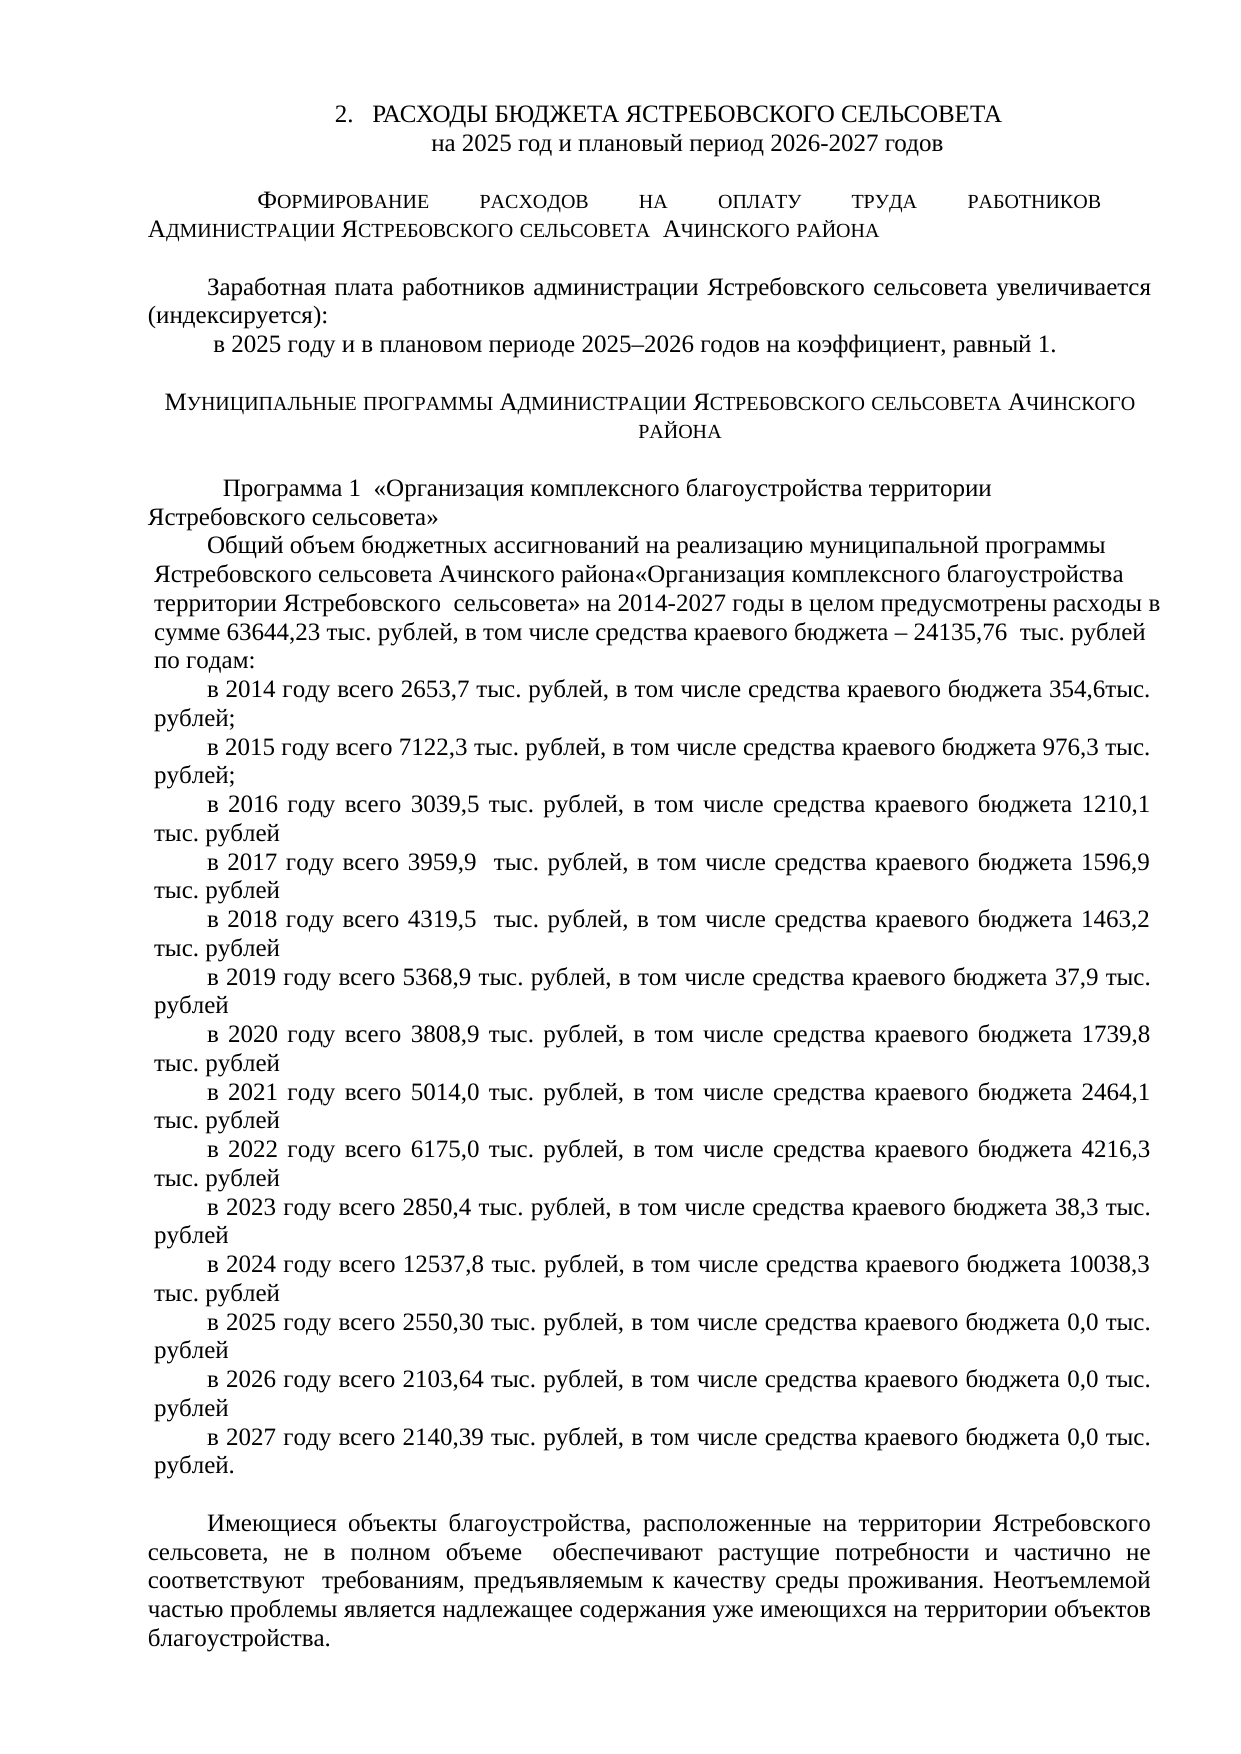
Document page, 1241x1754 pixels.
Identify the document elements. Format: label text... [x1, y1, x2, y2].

text в 2024 году всего 12537,8 тыс. рублей, в том числе средства краевого бюджета 10038,3 тыс. рублей [154, 1249, 1152, 1307]
text в 2019 году всего 5368,9 тыс. рублей, в том числе средства краевого бюджета 37,9 тыс. рублей [154, 962, 1152, 1019]
text в 2014 году всего 2653,7 тыс. рублей, в том числе средства краевого бюджета 354,6тыс. рублей; [154, 674, 1152, 732]
text в 2026 году всего 2103,64 тыс. рублей, в том числе средства краевого бюджета 0,0 тыс. рублей [154, 1364, 1152, 1422]
subtitle Формирование расходов на оплату труда работников Администрации Ястребовского сельсовета Ачинского района [148, 185, 1152, 243]
subtitle Муниципальные программы Администрации Ястребовского сельсовета Ачинского района [148, 387, 1152, 444]
text в 2025 году и в плановом периоде 2025–2026 годов на коэффициент, равный 1. [148, 329, 1152, 358]
text Общий объем бюджетных ассигнований на реализацию муниципальной программы Ястребовского сельсовета Ачинского района«Организация комплексного благоустройства территории Ястребовского сельсовета» на 2014-2027 годы в целом предусмотрены расходы в сумме 63644,23 тыс. рублей, в том числе средства краевого бюджета – 24135,76 тыс. рублей по годам: [154, 530, 1167, 674]
text Имеющиеся объекты благоустройства, расположенные на территории Ястребовского сельсовета, не в полном объеме обеспечивают растущие потребности и частично не соответствуют требованиям, предъявляемым к качеству среды проживания. Неотъемлемой частью проблемы является надлежащее содержания уже имеющихся на территории объектов благоустройства. [148, 1508, 1152, 1652]
text в 2027 году всего 2140,39 тыс. рублей, в том числе средства краевого бюджета 0,0 тыс. рублей. [154, 1422, 1152, 1479]
text в 2015 году всего 7122,3 тыс. рублей, в том числе средства краевого бюджета 976,3 тыс. рублей; [154, 732, 1152, 789]
text в 2016 году всего 3039,5 тыс. рублей, в том числе средства краевого бюджета 1210,1 тыс. рублей [154, 789, 1152, 847]
text в 2023 году всего 2850,4 тыс. рублей, в том числе средства краевого бюджета 38,3 тыс. рублей [154, 1192, 1152, 1249]
text в 2021 году всего 5014,0 тыс. рублей, в том числе средства краевого бюджета 2464,1 тыс. рублей [154, 1077, 1152, 1134]
text Заработная плата работников администрации Ястребовского сельсовета увеличивается (индексируется): [148, 272, 1152, 329]
text в 2018 году всего 4319,5 тыс. рублей, в том числе средства краевого бюджета 1463,2 тыс. рублей [154, 904, 1152, 962]
text Программа 1 «Организация комплексного благоустройства территории Ястребовского сельсовета» [148, 473, 1152, 530]
subtitle на 2025 год и плановый период 2026-2027 годов [223, 128, 1152, 157]
subtitle РАСХОДЫ БЮДЖЕТА ЯСТРЕБОВСКОГО СЕЛЬСОВЕТА [185, 99, 1152, 128]
text в 2017 году всего 3959,9 тыс. рублей, в том числе средства краевого бюджета 1596,9 тыс. рублей [154, 847, 1152, 904]
text в 2020 году всего 3808,9 тыс. рублей, в том числе средства краевого бюджета 1739,8 тыс. рублей [154, 1019, 1152, 1077]
text в 2022 году всего 6175,0 тыс. рублей, в том числе средства краевого бюджета 4216,3 тыс. рублей [154, 1134, 1152, 1192]
text в 2025 году всего 2550,30 тыс. рублей, в том числе средства краевого бюджета 0,0 тыс. рублей [154, 1307, 1152, 1364]
